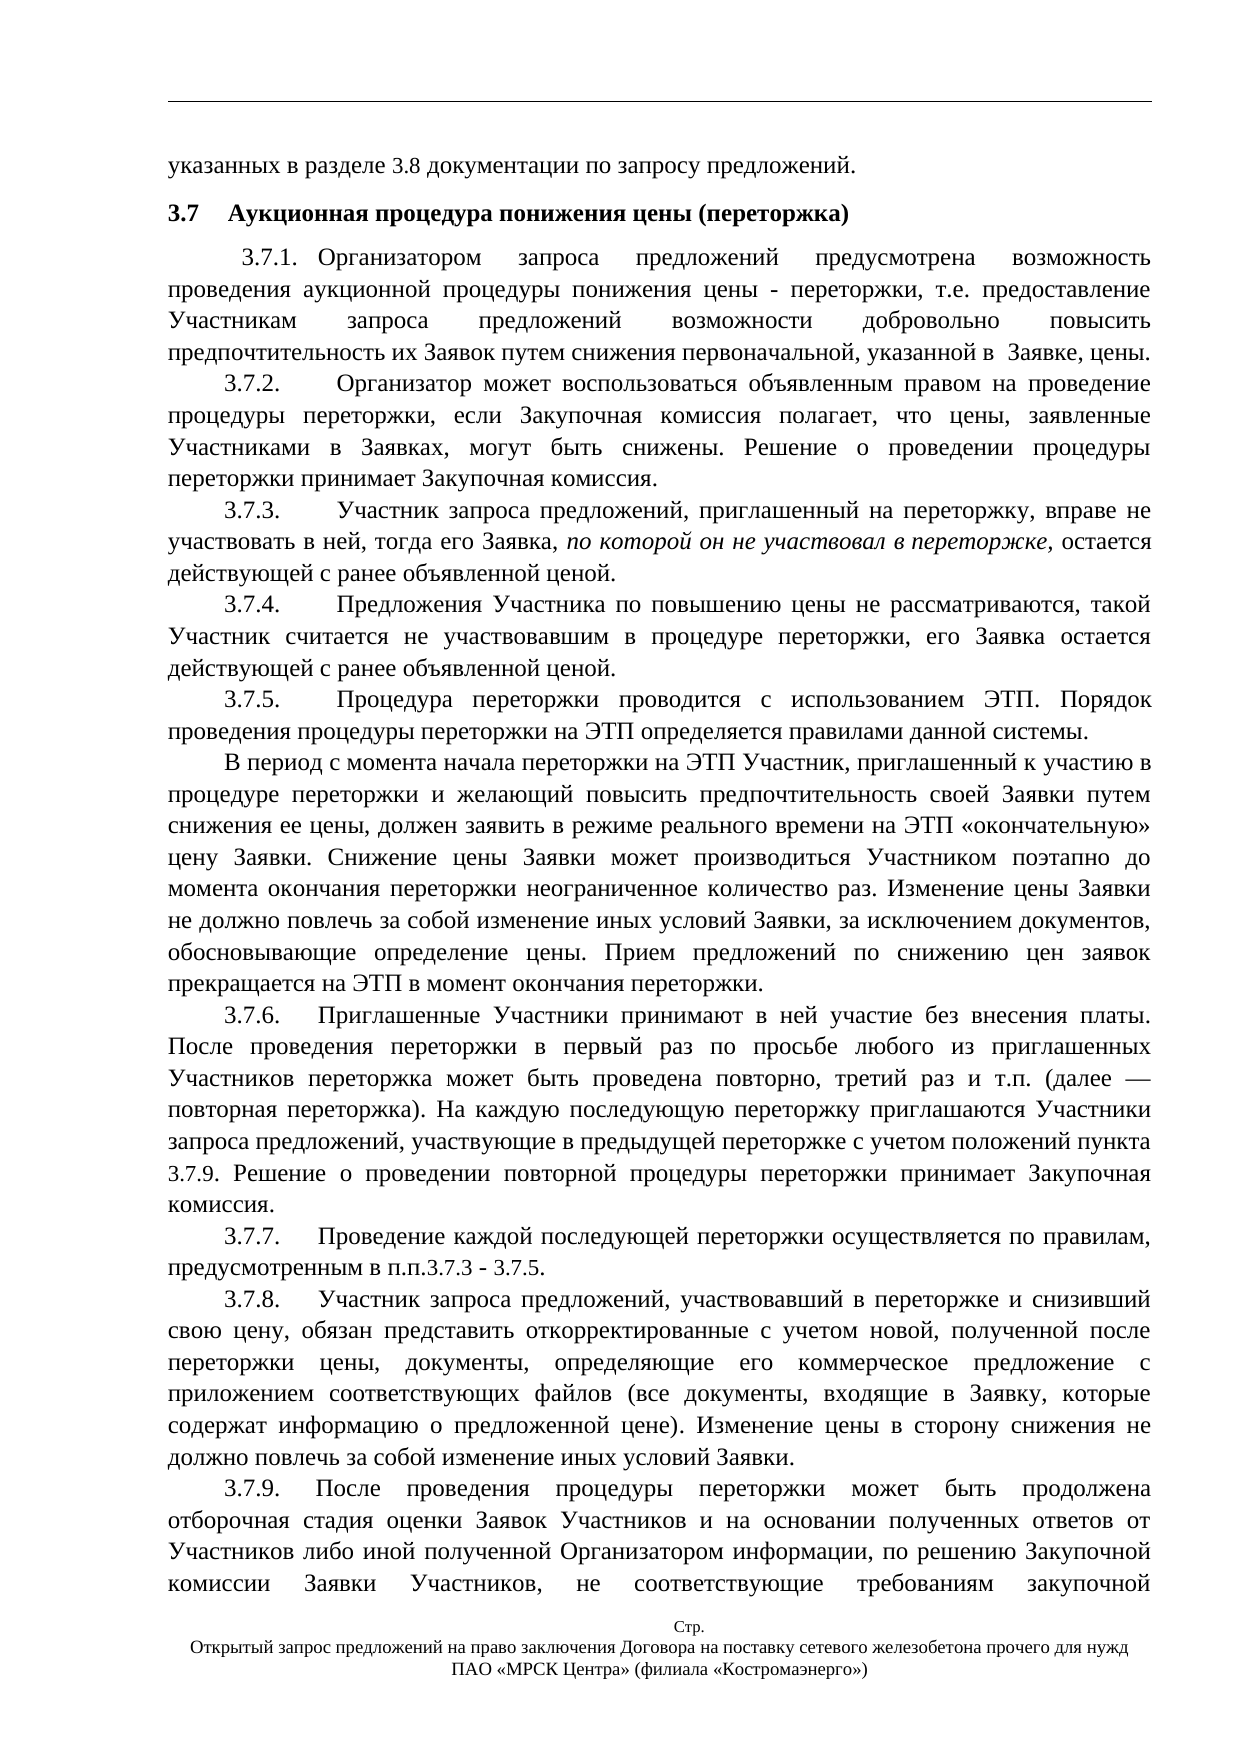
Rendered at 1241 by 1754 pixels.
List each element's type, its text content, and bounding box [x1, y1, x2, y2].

list Процедура переторжки проводится с использованием ЭТП. Порядок проведения процедуры переторжки на ЭТП определяется правилами данной системы. [168, 684, 1152, 744]
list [168, 1473, 1152, 1597]
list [168, 150, 1135, 179]
list Предложения Участника по повышению цены не рассматриваются, такой Участник считается не участвовавшим в процедуре переторжки, его Заявка остается действующей с ранее объявленной ценой. [168, 589, 1152, 681]
list Участник запроса предложений, участвовавший в переторжке и снизивший свою цену, обязан представить откорректированные с учетом новой, полученной после переторжки цены, документы, определяющие его коммерческое предложение с приложением соответствующих файлов (все документы, входящие в Заявку, которые содержат информацию о предложенной цене). Изменение цены в сторону снижения не должно повлечь за собой изменение иных условий Заявки. [168, 1284, 1152, 1470]
subtitle Аукционная процедура понижения цены (переторжка) [168, 198, 1152, 227]
list Участник запроса предложений, приглашенный на переторжку, вправе не участвовать в ней, тогда его Заявка, по которой он не участвовал в переторжке, остается действующей с ранее объявленной ценой. [168, 495, 1152, 587]
list Приглашенные Участники принимают в ней участие без внесения платы. После проведения переторжки в первый раз по просьбе любого из приглашенных Участников переторжка может быть проведена повторно, третий раз и т.п. (далее — повторная переторжка). На каждую последующую переторжку приглашаются Участники запроса предложений, участвующие в предыдущей переторжке с учетом положений пункта 3.7.9. Решение о проведении повторной процедуры переторжки принимает Закупочная комиссия. [168, 1000, 1152, 1218]
text В период с момента начала переторжки на ЭТП Участник, приглашенный к участию в процедуре переторжки и желающий повысить предпочтительность своей Заявки путем снижения ее цены, должен заявить в режиме реального времени на ЭТП «окончательную» цену Заявки. Снижение цены Заявки может производиться Участником поэтапно до момента окончания переторжки неограниченное количество раз. Изменение цены Заявки не должно повлечь за собой изменение иных условий Заявки, за исключением документов, обосновывающие определение цены. Прием предложений по снижению цен заявок прекращается на ЭТП в момент окончания переторжки. [168, 747, 1152, 997]
list Проведение каждой последующей переторжки осуществляется по правилам, предусмотренным в п.п.3.7.3 - 3.7.5. [168, 1221, 1152, 1281]
list Организатор может воспользоваться объявленным правом на проведение процедуры переторжки, если Закупочная комиссия полагает, что цены, заявленные Участниками в Заявках, могут быть снижены. Решение о проведении процедуры переторжки принимает Закупочная комиссия. [168, 368, 1152, 492]
list Организатором запроса предложений предусмотрена возможность проведения аукционной процедуры понижения цены - переторжки, т.е. предоставление Участникам запроса предложений возможности добровольно повысить предпочтительность их Заявок путем снижения первоначальной, указанной в Заявке, цены. [168, 242, 1152, 366]
